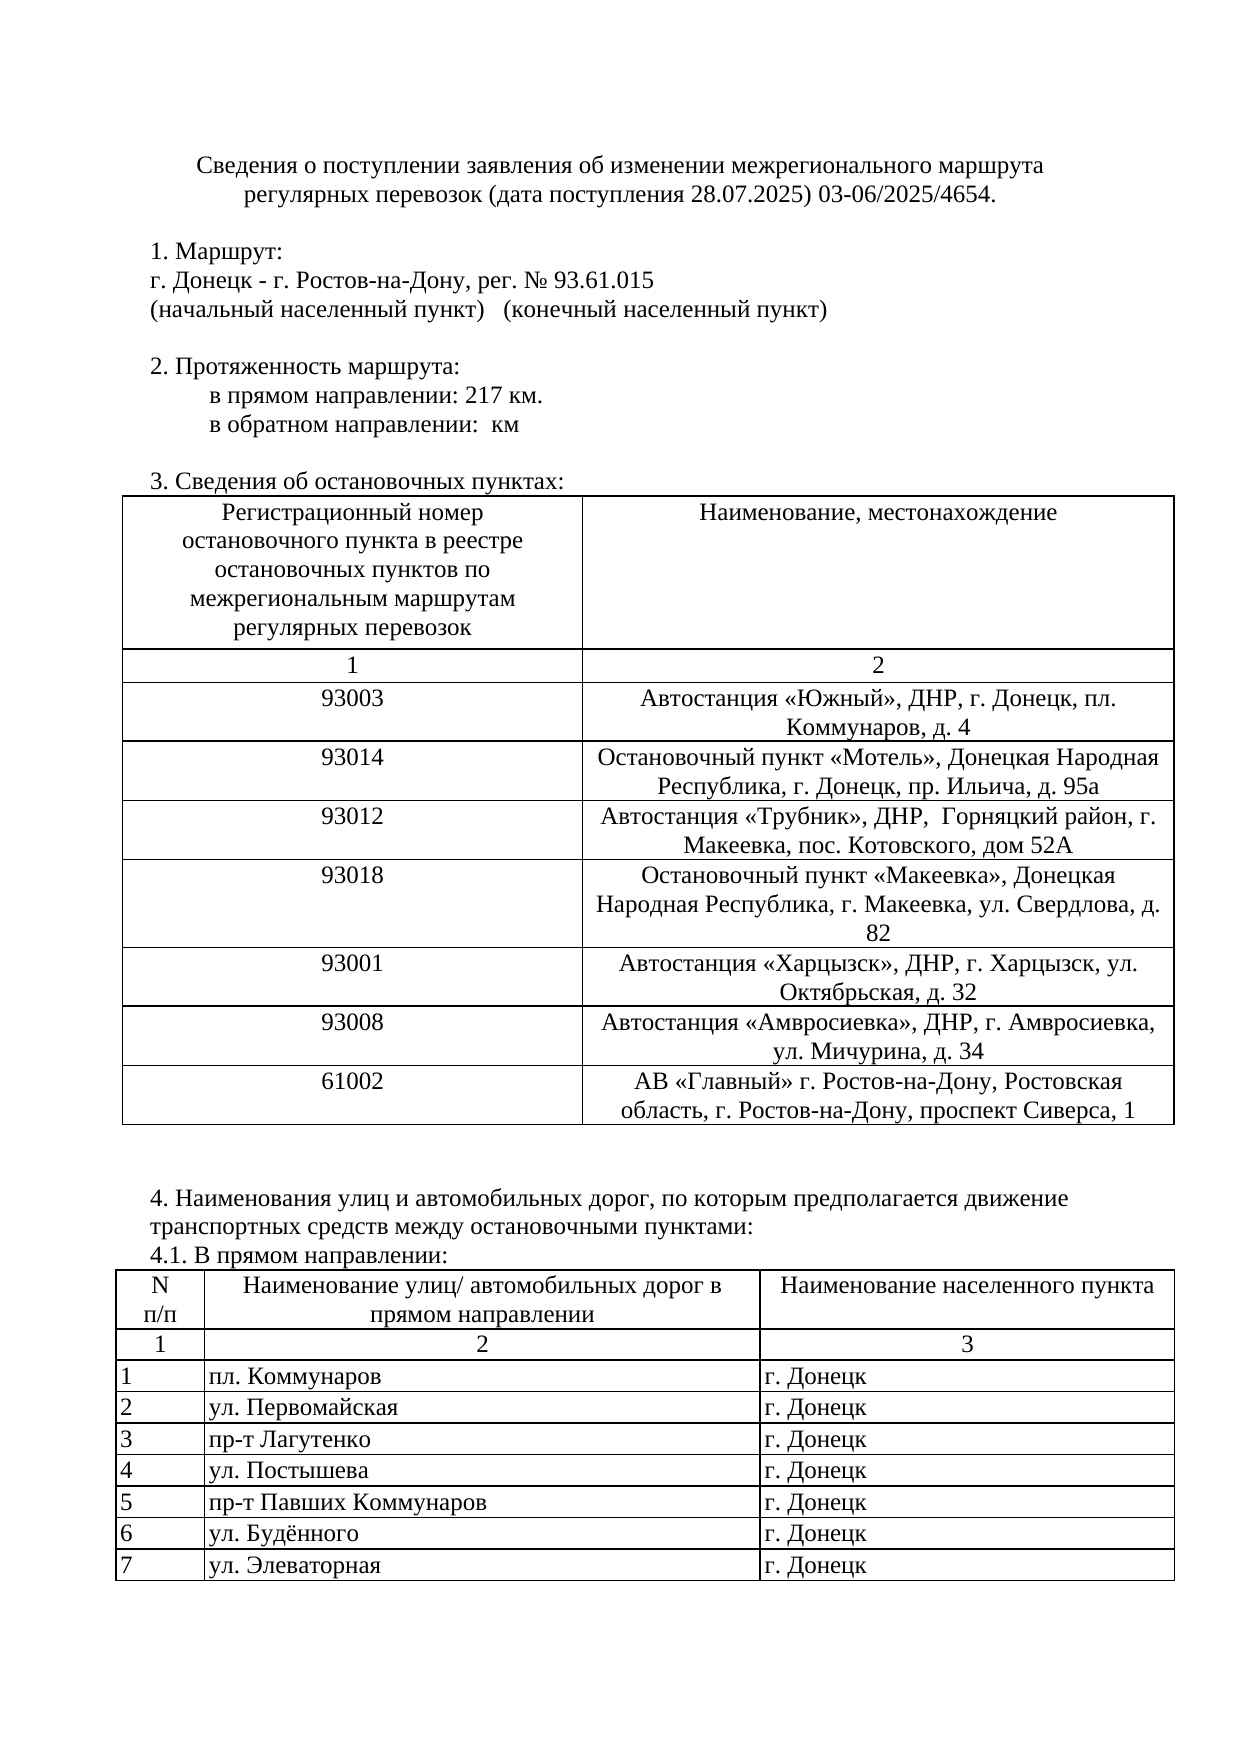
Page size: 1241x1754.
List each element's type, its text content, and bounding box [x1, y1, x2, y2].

table_cell г. Донецк [761, 1424, 1174, 1454]
text 2. Протяженность маршрута: [150, 351, 1090, 380]
table_cell г. Донецк [761, 1455, 1174, 1485]
table_header Наименование, местонахождение [583, 497, 1173, 648]
table_cell 93001 [123, 948, 582, 1005]
table_cell 93014 [123, 742, 582, 799]
table_header N п/п [117, 1271, 204, 1328]
table_cell Автостанция «Амвросиевка», ДНР, г. Амвросиевка, ул. Мичурина, д. 34 [583, 1007, 1173, 1064]
table_cell Остановочный пункт «Мотель», Донецкая Народная Республика, г. Донецк, пр. Ильича, д. 95а [583, 742, 1173, 799]
table_cell 4 [117, 1455, 204, 1485]
table_cell г. Донецк [761, 1392, 1174, 1422]
table_cell г. Донецк [761, 1550, 1174, 1579]
table_cell пр-т Павших Коммунаров [205, 1487, 759, 1517]
table_cell Автостанция «Трубник», ДНР, Горняцкий район, г. Макеевка, пос. Котовского, дом 52А [583, 801, 1173, 858]
text 1. Маршрут: [150, 236, 1090, 265]
table_cell 1 [117, 1361, 204, 1391]
table_cell пр-т Лагутенко [205, 1424, 759, 1454]
text 4. Наименования улиц и автомобильных дорог, по которым предполагается движение транспортных средств между остановочными пунктами: [150, 1183, 1090, 1240]
text Сведения о поступлении заявления об изменении межрегионального маршрута регулярных перевозок (дата поступления 28.07.2025) 03-06/2025/4654. [150, 150, 1090, 207]
table_cell АВ «Главный» г. Ростов-на-Дону, Ростовская область, г. Ростов-на-Дону, проспект Сиверса, 1 [583, 1066, 1173, 1123]
table_cell 93008 [123, 1007, 582, 1064]
table_cell г. Донецк [761, 1361, 1174, 1391]
table_cell 5 [117, 1487, 204, 1517]
table_cell Автостанция «Южный», ДНР, г. Донецк, пл. Коммунаров, д. 4 [583, 683, 1173, 740]
table_cell Автостанция «Харцызск», ДНР, г. Харцызск, ул. Октябрьская, д. 32 [583, 948, 1173, 1005]
table_cell 93018 [123, 860, 582, 946]
table_cell 2 [205, 1330, 759, 1359]
table_cell г. Донецк [761, 1487, 1174, 1517]
table_cell 3 [117, 1424, 204, 1454]
table_cell 2 [583, 650, 1173, 681]
table_cell 1 [123, 650, 582, 681]
table_cell ул. Элеваторная [205, 1550, 759, 1579]
text в прямом направлении: 217 км. [150, 380, 1090, 409]
table_cell 7 [117, 1550, 204, 1579]
table_header Наименование населенного пункта [761, 1271, 1174, 1328]
text (начальный населенный пункт) (конечный населенный пункт) [150, 294, 1090, 322]
table_cell ул. Постышева [205, 1455, 759, 1485]
table_cell 3 [761, 1330, 1174, 1359]
text г. Донецк - г. Ростов-на-Дону, рег. № 93.61.015 [150, 265, 1090, 294]
table_cell г. Донецк [761, 1518, 1174, 1548]
table_cell 6 [117, 1518, 204, 1548]
table_cell 1 [117, 1330, 204, 1359]
table_cell 61002 [123, 1066, 582, 1123]
table_cell 93012 [123, 801, 582, 858]
text 4.1. В прямом направлении: [150, 1240, 1090, 1269]
text в обратном направлении: км [150, 409, 1090, 437]
table_cell Остановочный пункт «Макеевка», Донецкая Народная Республика, г. Макеевка, ул. Свердлова, д. 82 [583, 860, 1173, 946]
text 3. Сведения об остановочных пунктах: [150, 466, 1090, 495]
table_cell 93003 [123, 683, 582, 740]
table_cell ул. Будённого [205, 1518, 759, 1548]
table_header Регистрационный номер остановочного пункта в реестре остановочных пунктов по межрегиональным маршрутам регулярных перевозок [123, 497, 582, 648]
table_cell пл. Коммунаров [205, 1361, 759, 1391]
table_cell ул. Первомайская [205, 1392, 759, 1422]
table_cell 2 [117, 1392, 204, 1422]
table_header Наименование улиц/ автомобильных дорог в прямом направлении [205, 1271, 759, 1328]
